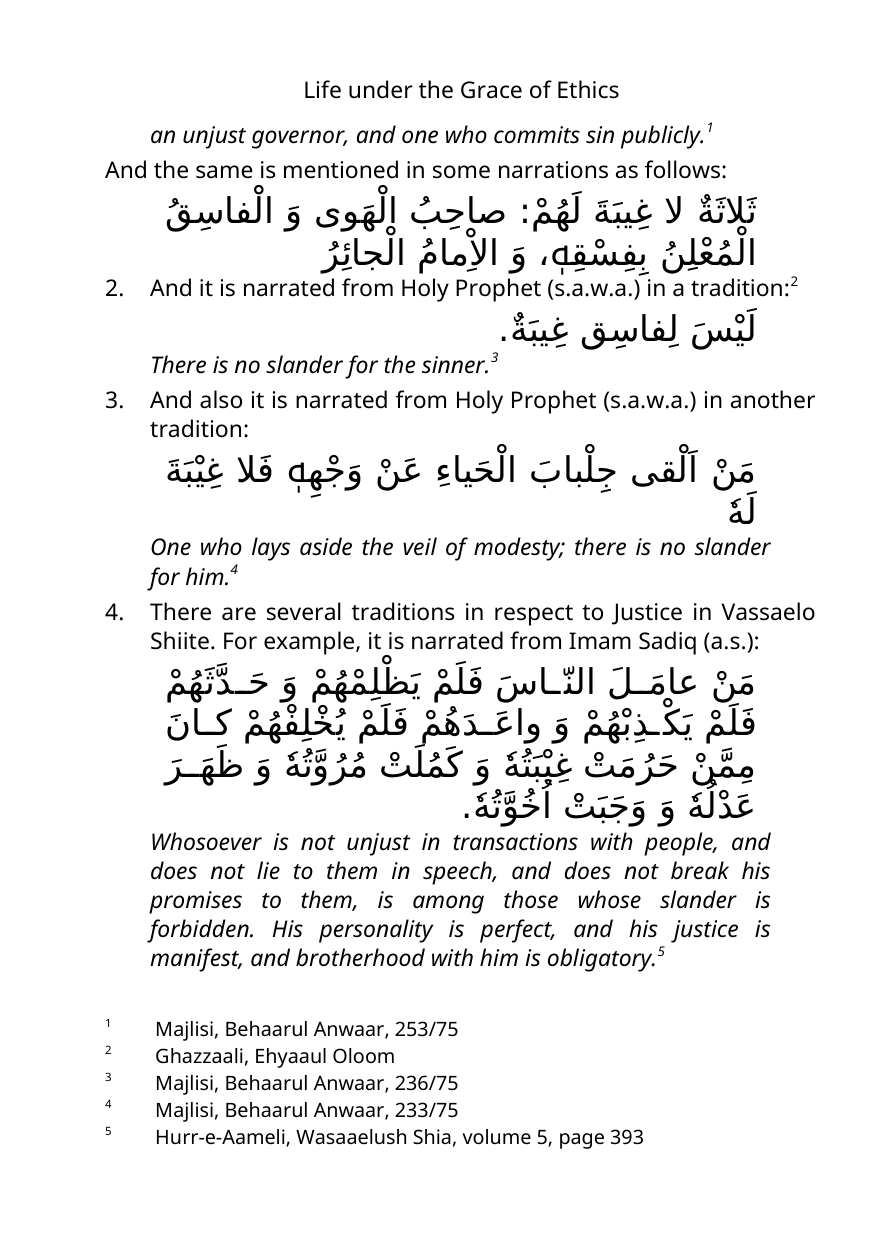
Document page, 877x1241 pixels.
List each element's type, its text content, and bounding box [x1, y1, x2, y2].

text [150, 120, 772, 149]
text 3. And also it is narrated from Holy Prophet (s.a.w.a.) in another tradition: [105, 385, 817, 444]
text مَنْ عامَلَ النّاسَ فَلَمْ يَظْلِمْهُمْ وَ حَدَّثَهُمْ فَلَمْ يَكْذِبْهُمْ وَ واعَدَهُمْ فَلَمْ يُخْلِفْهُمْ كانَ مِمَّنْ حَرُمَتْ غِيْبَتُهٗ وَ كَمُلَتْ مُرُوَّتُهٗ وَ ظَهَرَ عَدْلُهٗ وَ وَجَبَتْ اُخُوَّتُهٗ. [165, 662, 757, 827]
text Whosoever is not unjust in transactions with people, and does not lie to them in speech, and does not break his promises to them, is among those whose slander is forbidden. His personality is perfect, and his justice is manifest, and brotherhood with him is obligatory. [150, 827, 772, 972]
text One who lays aside the veil of modesty; there is no slander for him. [150, 532, 772, 591]
text ثَلاثَةٌ لا غِيبَةَ لَهُمْ: صاحِبُ الْهَوى وَ الْفاسِقُ الْمُعْلِنُ بِفِسْقِهٖ، وَ الاِْمامُ الْجائِرُ [165, 191, 757, 273]
text There is no slander for the sinner. [150, 350, 772, 379]
text مَنْ اَلْقى جِلْبابَ الْحَياءِ عَنْ وَجْهِهٖ فَلا غِيْبَةَ لَهٗ [165, 450, 757, 532]
text لَيْسَ لِفاسِق غِيبَةٌ. [165, 309, 757, 350]
text 4. There are several traditions in respect to Justice in Vassaelo Shiite. For example, it is narrated from Imam Sadiq (a.s.): [105, 597, 817, 655]
text 2. And it is narrated from Holy Prophet (s.a.w.a.) in a tradition: [105, 273, 817, 302]
text And the same is mentioned in some narrations as follows: [105, 155, 817, 184]
